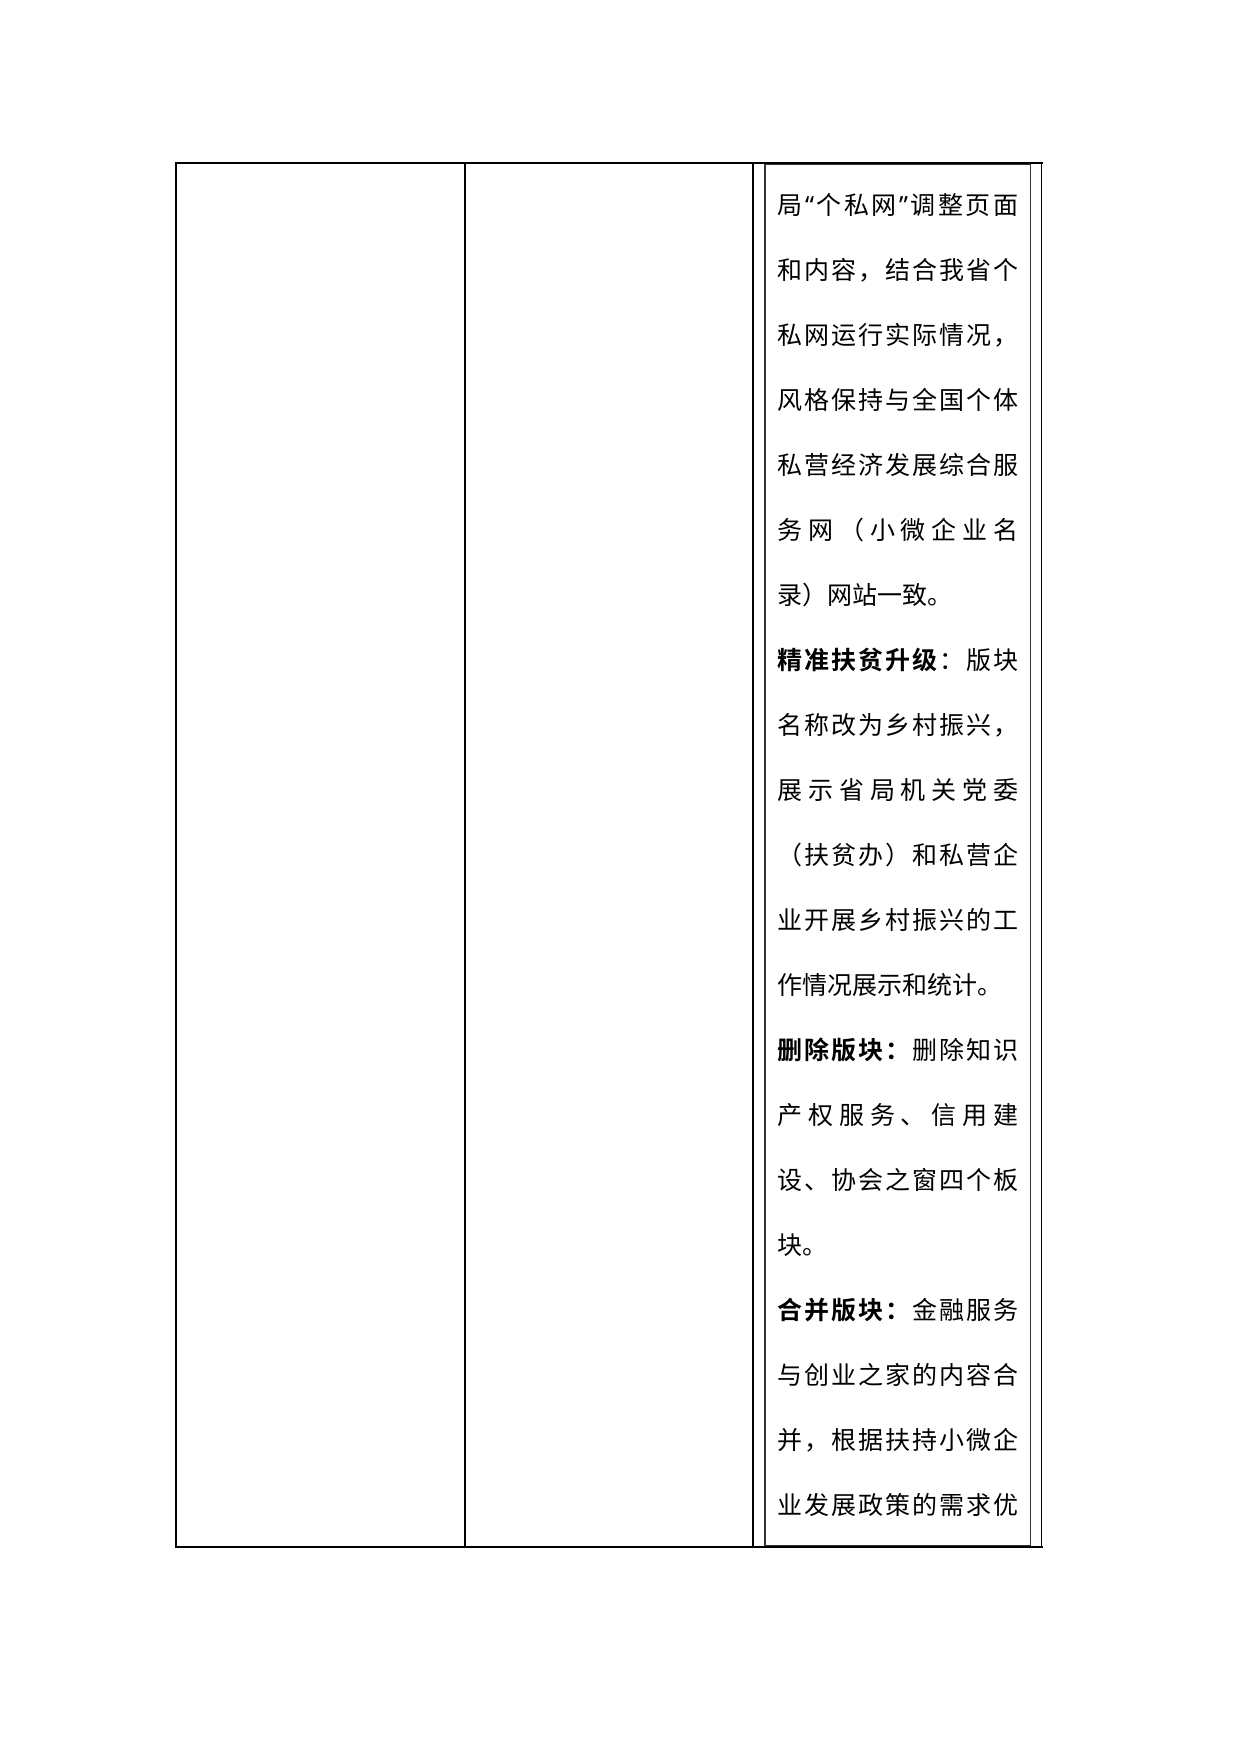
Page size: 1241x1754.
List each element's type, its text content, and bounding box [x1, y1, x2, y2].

table_cell [754, 164, 764, 1546]
table_cell [766, 165, 1030, 1545]
table_cell [1031, 164, 1041, 1546]
table_cell [177, 164, 464, 1546]
table_cell 1 [466, 164, 752, 1546]
